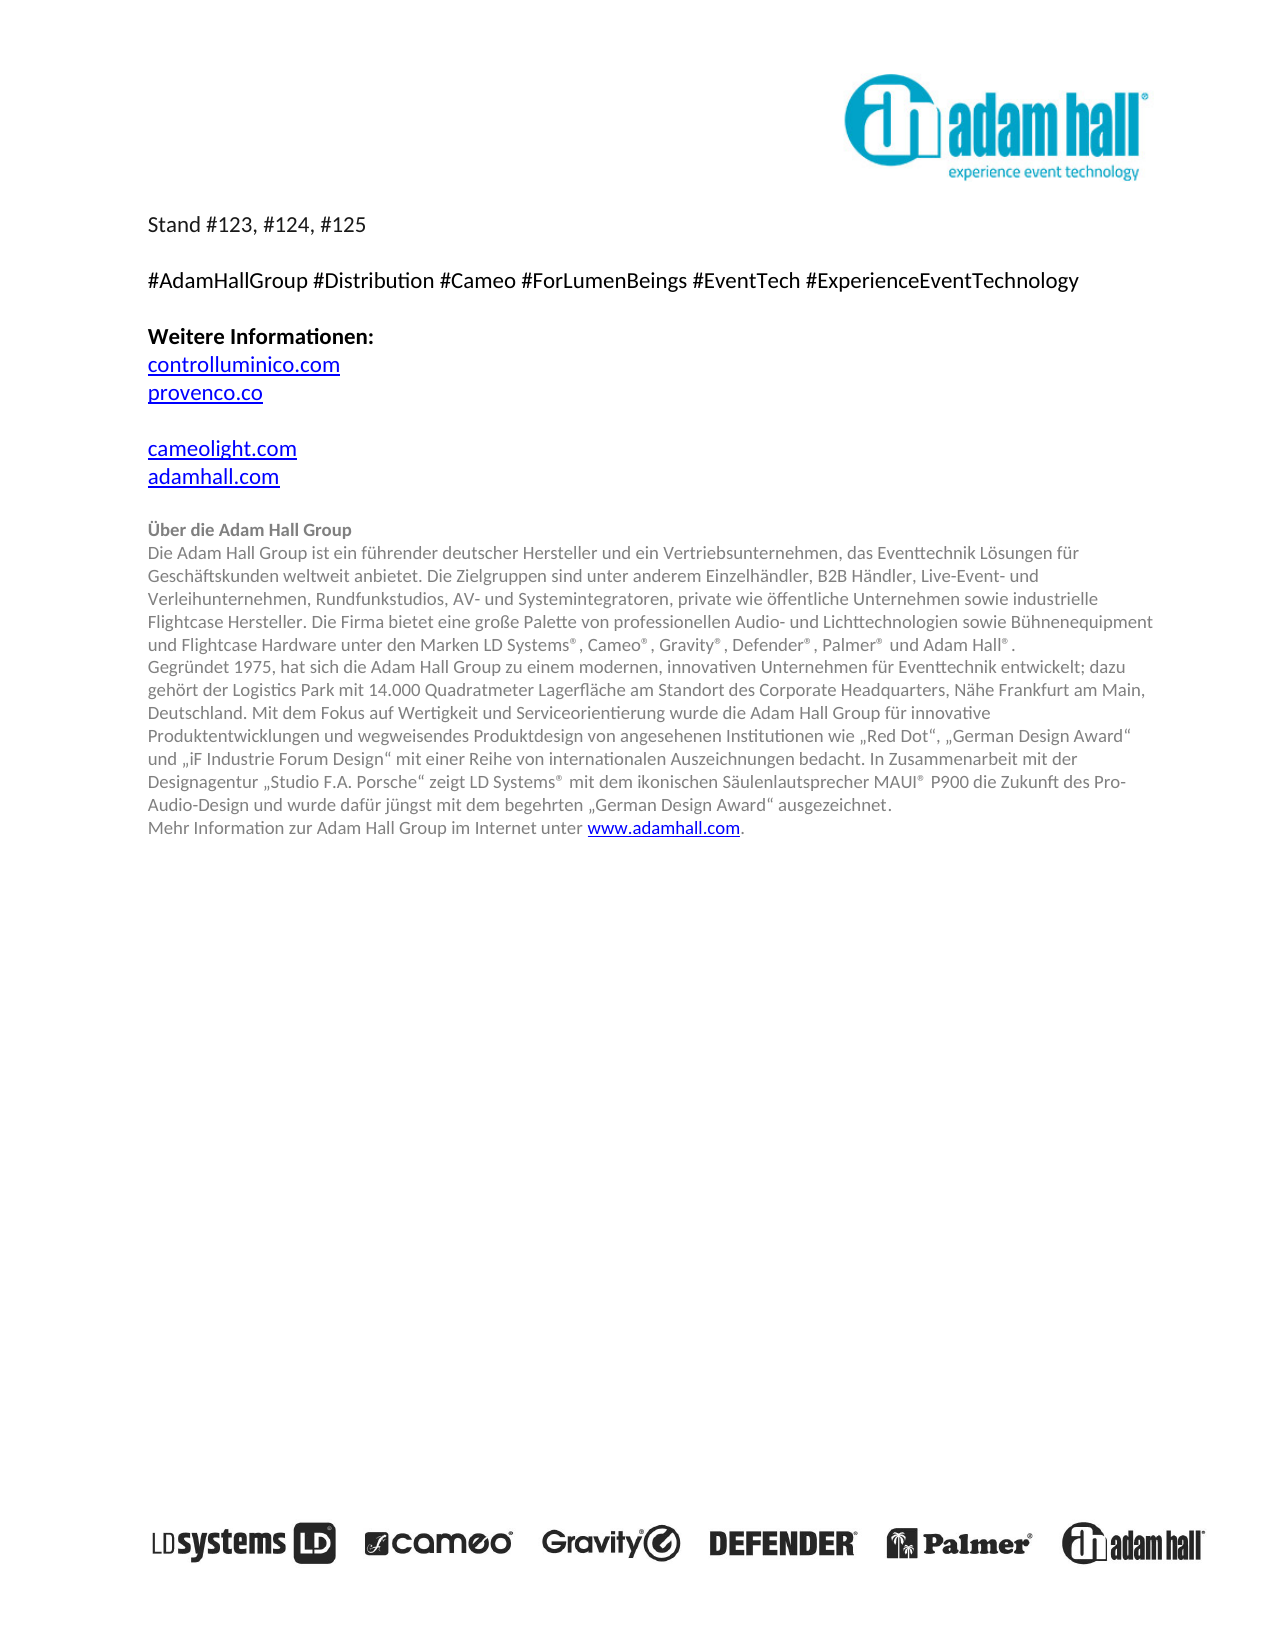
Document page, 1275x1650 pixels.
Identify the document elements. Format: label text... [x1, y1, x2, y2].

text Gegründet 1975, hat sich die Adam Hall Group zu einem modernen, innovativen Unternehmen für Eventtechnik entwickelt; dazu gehört der Logistics Park mit 14.000 Quadratmeter Lagerfläche am Standort des Corporate Headquarters, Nähe Frankfurt am Main, Deutschland. Mit dem Fokus auf Wertigkeit und Serviceorientierung wurde die Adam Hall Group für innovative Produktentwicklungen und wegweisendes Produktdesign von angesehenen Institutionen wie „Red Dot“, „German Design Award“ und „iF Industrie Forum Design“ mit einer Reihe von internationalen Auszeichnungen bedacht. In Zusammenarbeit mit der Designagentur „Studio F.A. Porsche“ zeigt LD Systems® mit dem ikonischen Säulenlautsprecher MAUI® P900 die Zukunft des Pro-Audio-Design und wurde dafür jüngst mit dem begehrten „German Design Award“ ausgezeichnet. [148, 656, 1158, 816]
text Mehr Information zur Adam Hall Group im Internet unter www.adamhall.com. [148, 816, 1158, 839]
text #AdamHallGroup #Distribution #Cameo #ForLumenBeings #EventTech #ExperienceEventTechnology [148, 266, 1158, 294]
picture [147, 1510, 1208, 1576]
picture [835, 73, 1158, 182]
text cameolight.com [148, 434, 1158, 462]
text Weitere Informationen: controlluminico.com [148, 322, 1158, 378]
text Stand #123, #124, #125 [148, 210, 1158, 238]
text provenco.co [148, 378, 1158, 406]
text Über die Adam Hall Group [148, 518, 1158, 541]
text Die Adam Hall Group ist ein führender deutscher Hersteller und ein Vertriebsunternehmen, das Eventtechnik Lösungen für Geschäftskunden weltweit anbietet. Die Zielgruppen sind unter anderem Einzelhändler, B2B Händler, Live-Event- und Verleihunternehmen, Rundfunkstudios, AV- und Systemintegratoren, private wie öffentliche Unternehmen sowie industrielle Flightcase Hersteller. Die Firma bietet eine große Palette von professionellen Audio- und Lichttechnologien sowie Bühnenequipment und Flightcase Hardware unter den Marken LD Systems®, Cameo®, Gravity®, Defender®, Palmer® und Adam Hall®. [148, 541, 1158, 656]
text adamhall.com [148, 462, 1158, 490]
